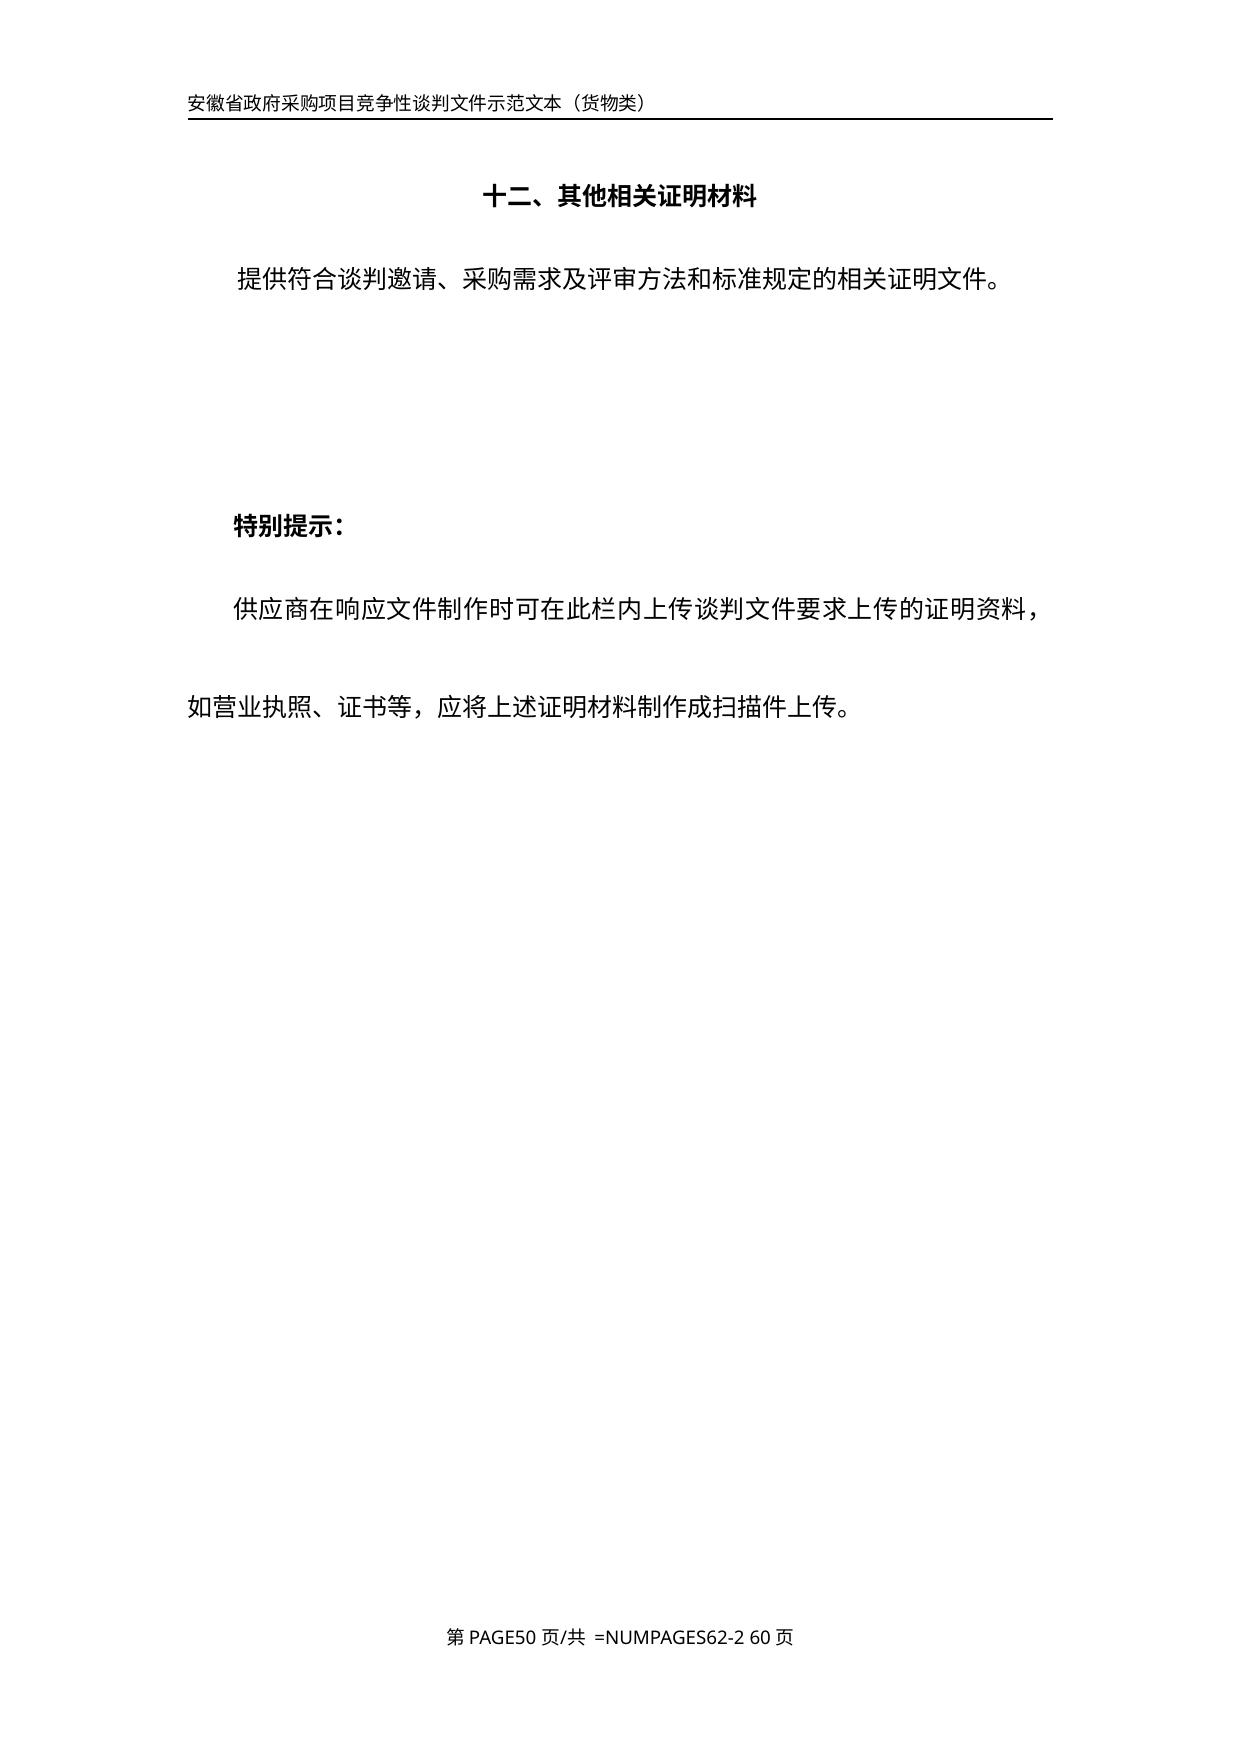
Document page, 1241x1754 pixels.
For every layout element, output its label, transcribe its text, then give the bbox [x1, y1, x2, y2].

text 供应商在响应文件制作时可在此栏内上传谈判文件要求上传的证明资料，如营业执照、证书等，应将上述证明材料制作成扫描件上传。 [187, 575, 1053, 738]
text 特别提示： [187, 492, 1053, 557]
text 十二、其他相关证明材料 [187, 162, 1053, 227]
text 提供符合谈判邀请、采购需求及评审方法和标准规定的相关证明文件。 [187, 245, 1053, 310]
